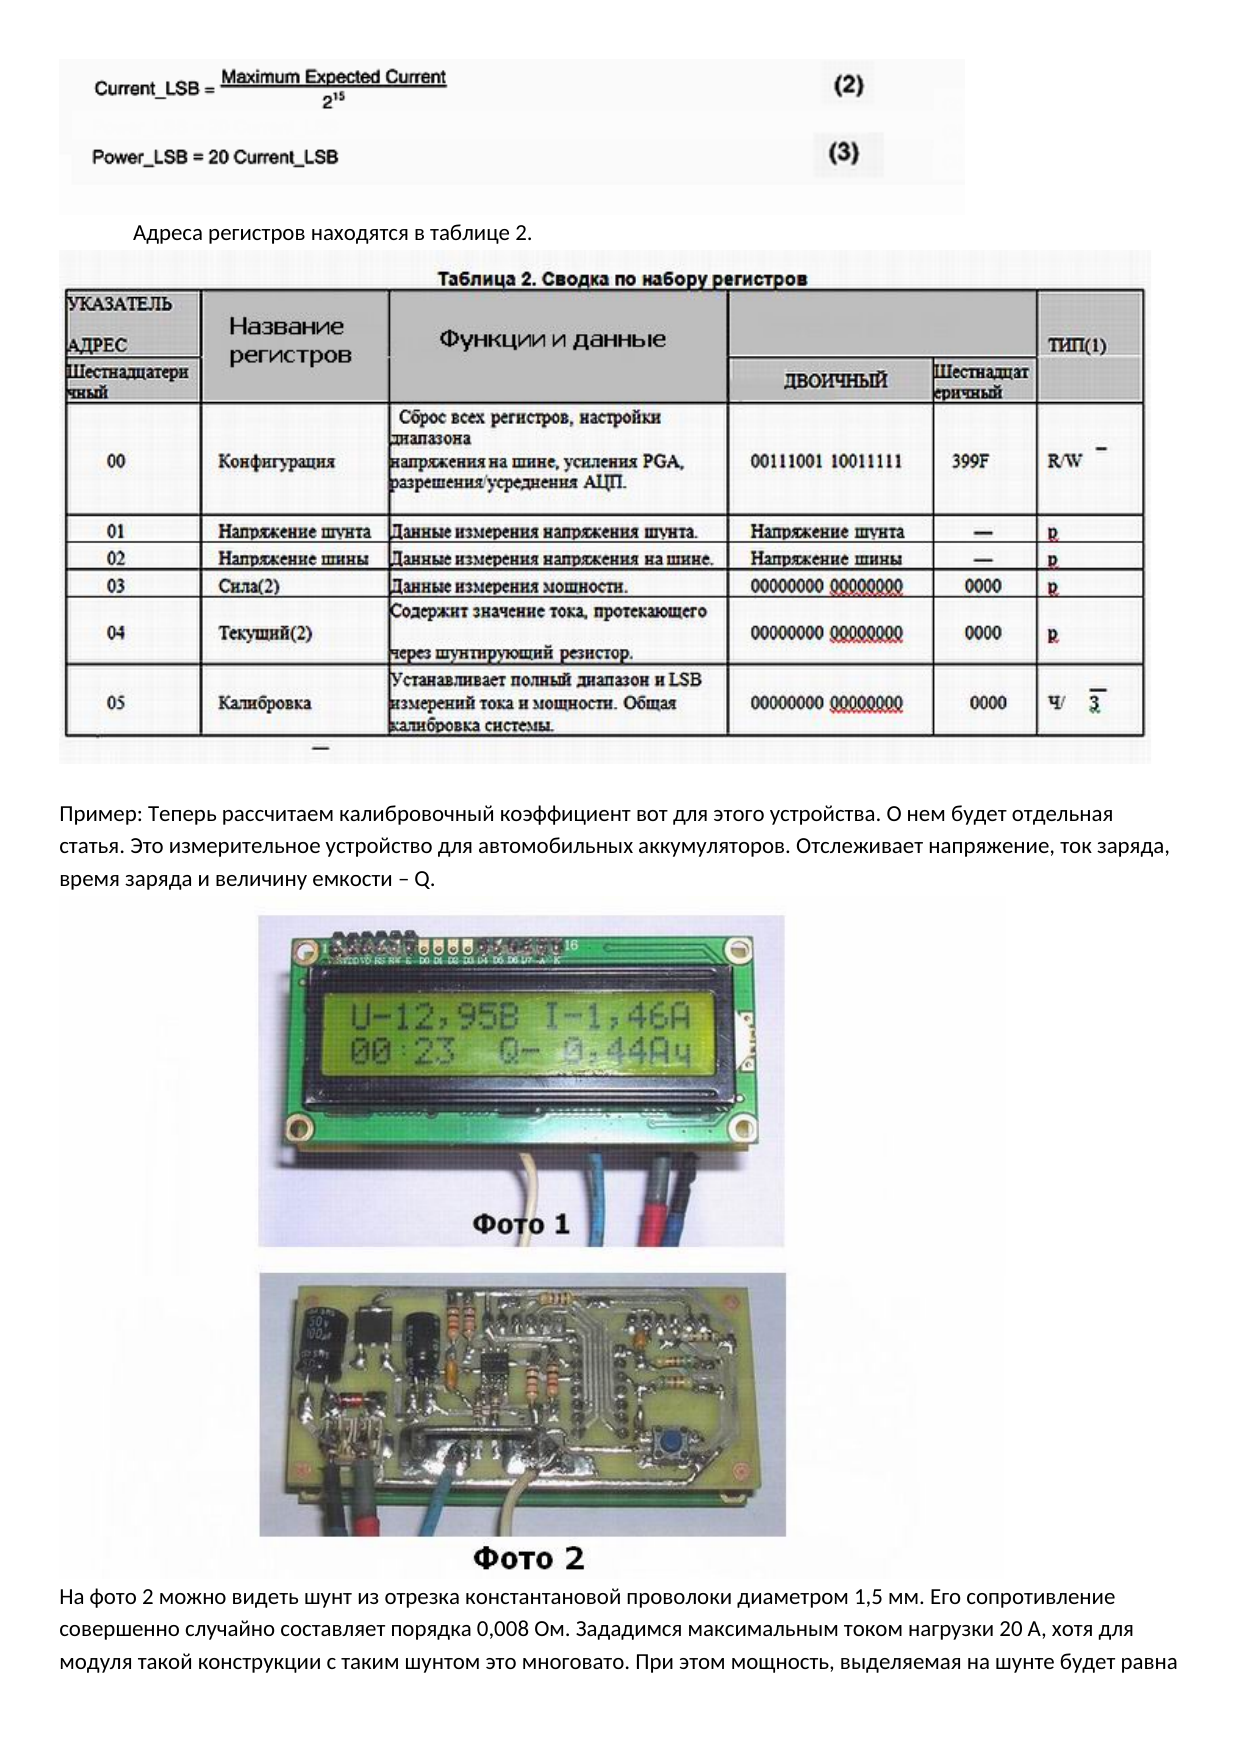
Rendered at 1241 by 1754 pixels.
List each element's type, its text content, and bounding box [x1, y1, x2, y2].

text Адреса регистров находятся в таблице 2. [59, 218, 1181, 246]
picture [59, 896, 1006, 1579]
text Пример: Теперь рассчитаем калибровочный коэффициент вот для этого устройства. О нем будет отдельная статья. Это измерительное устройство для автомобильных аккумуляторов. Отслеживает напряжение, ток заряда, время заряда и величину емкости – Q. [59, 799, 1181, 892]
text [59, 1582, 1181, 1675]
picture [59, 59, 965, 215]
picture [59, 250, 1152, 764]
